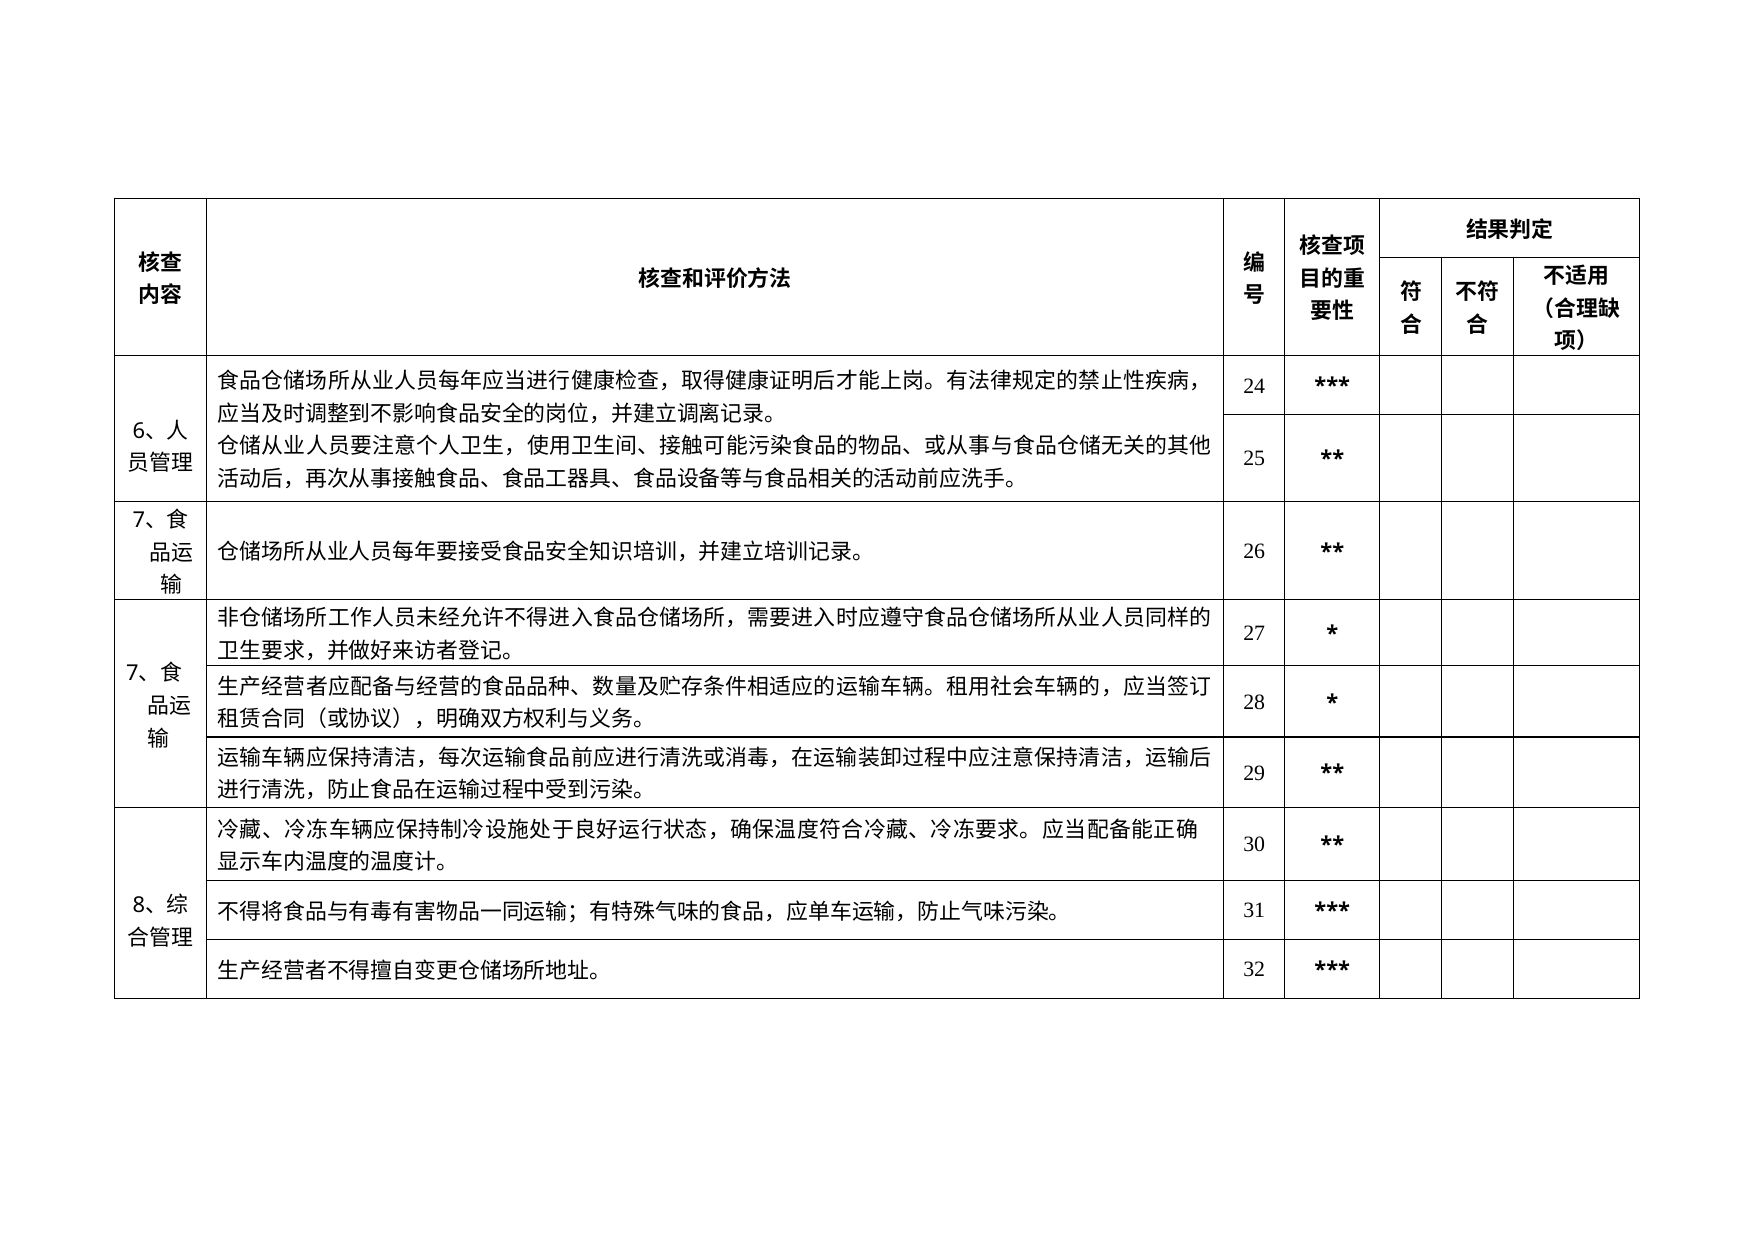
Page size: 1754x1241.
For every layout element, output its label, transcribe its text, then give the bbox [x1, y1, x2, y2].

table_cell [1380, 415, 1441, 501]
table_cell [1442, 738, 1513, 807]
table_cell [1442, 502, 1513, 599]
table_cell [1380, 808, 1441, 880]
table_cell [1380, 502, 1441, 599]
table_cell 冷藏、冷冻车辆应保持制冷设施处于良好运行状态，确保温度符合冷藏、冷冻要求。应当配备能正确显示车内温度的温度计。 [207, 808, 1223, 880]
table_cell 24 [1224, 356, 1284, 414]
table_cell [1380, 881, 1441, 939]
table_cell 28 [1224, 666, 1284, 736]
table_cell [1380, 600, 1441, 665]
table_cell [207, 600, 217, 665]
table_cell 运输车辆应保持清洁，每次运输食品前应进行清洗或消毒，在运输装卸过程中应注意保持清洁，运输后进行清洗，防止食品在运输过程中受到污染。 [207, 738, 1223, 807]
table_cell 26 [1224, 502, 1284, 599]
table_cell *** [1285, 940, 1379, 998]
table_cell 食品仓储场所从业人员每年应当进行健康检查，取得健康证明后才能上岗。有法律规定的禁止性疾病，应当及时调整到不影响食品安全的岗位，并建立调离记录。 仓储从业人员要注意个人卫生，使用卫生间、接触可能污染食品的物品、或从事与食品仓储无关的其他活动后，再次从事接触食品、食品工器具、食品设备等与食品相关的活动前应洗手。 [207, 356, 1223, 501]
table_header 编号 [1224, 199, 1284, 355]
table_header 核查和评价方法 [207, 199, 1223, 355]
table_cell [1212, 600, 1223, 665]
table_cell [1514, 881, 1639, 939]
table_cell 32 [1224, 940, 1284, 998]
table_cell 7、食品运输 [115, 600, 206, 807]
table_cell 25 [1224, 415, 1284, 501]
table_cell 仓储场所从业人员每年要接受食品安全知识培训，并建立培训记录。 [207, 502, 1223, 599]
table_header 结果判定 [1380, 199, 1639, 257]
table_cell 8、综合管理 [115, 808, 206, 998]
table_cell ** [1285, 415, 1379, 501]
table_cell ** [1285, 738, 1379, 807]
table_cell 27 [1224, 600, 1284, 665]
table_cell 生产经营者应配备与经营的食品品种、数量及贮存条件相适应的运输车辆。租用社会车辆的，应当签订租赁合同（或协议），明确双方权利与义务。 [207, 666, 1223, 736]
table_cell ** [1285, 808, 1379, 880]
table_cell 31 [1224, 881, 1284, 939]
table_cell 29 [1224, 738, 1284, 807]
table_header 核查项目的重要性 [1285, 199, 1379, 355]
table_cell *** [1285, 356, 1379, 414]
table_cell [1442, 666, 1513, 736]
table_cell [1380, 356, 1441, 414]
table_cell [1380, 666, 1441, 736]
table_cell [1380, 738, 1441, 807]
table_cell [1442, 881, 1513, 939]
table_cell [1442, 940, 1513, 998]
table_cell * [1285, 666, 1379, 736]
table_cell [1514, 600, 1639, 665]
table_cell [1514, 808, 1639, 880]
table_cell 符合 [1380, 258, 1441, 355]
table_cell 生产经营者不得擅自变更仓储场所地址。 [207, 940, 1223, 998]
table_cell [1380, 940, 1441, 998]
table_cell ** [1285, 502, 1379, 599]
table_cell [1442, 808, 1513, 880]
table_cell [1442, 600, 1513, 665]
table_cell [1442, 356, 1513, 414]
table_cell * [1285, 600, 1379, 665]
table_cell [1442, 415, 1513, 501]
table_cell 30 [1224, 808, 1284, 880]
table_cell 7、食品运输 [115, 502, 206, 599]
table_cell 不符合 [1442, 258, 1513, 355]
table_cell *** [1285, 881, 1379, 939]
table_cell [1514, 502, 1639, 599]
table_cell [1514, 666, 1639, 736]
table_header 核查 内容 [115, 199, 206, 355]
table_cell 6、人员管理 [115, 356, 206, 501]
table_cell 不适用（合理缺项） [1514, 258, 1639, 355]
table_cell 不得将食品与有毒有害物品一同运输；有特殊气味的食品，应单车运输，防止气味污染。 [207, 881, 1223, 939]
table_cell [1514, 738, 1639, 807]
table_cell [1514, 940, 1639, 998]
table_cell [1514, 415, 1639, 501]
table_cell [1514, 356, 1639, 414]
